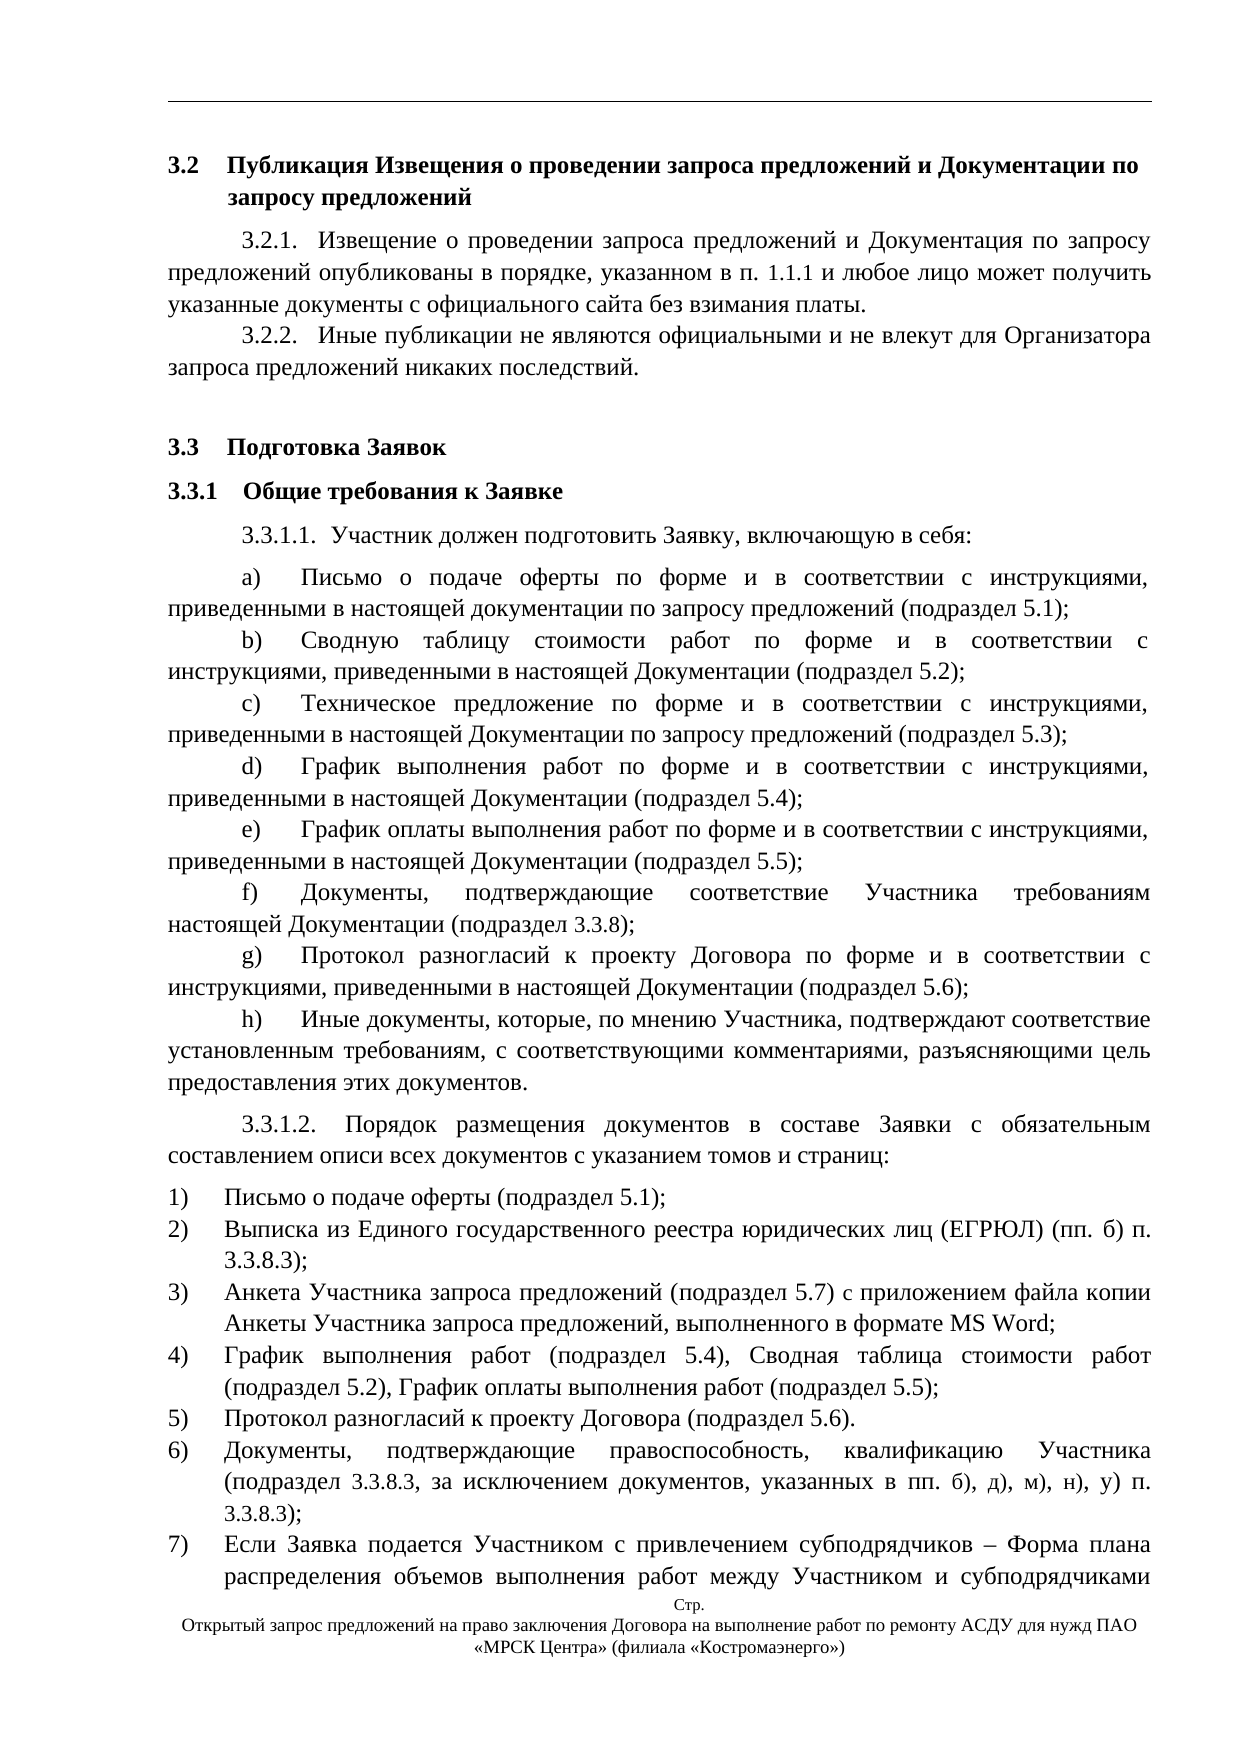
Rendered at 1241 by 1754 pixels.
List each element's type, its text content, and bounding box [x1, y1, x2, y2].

list Иные публикации не являются официальными и не влекут для Организатора запроса предложений никаких последствий. [168, 320, 1152, 381]
subtitle Подготовка Заявок [168, 432, 1152, 460]
list Иные документы, которые, по мнению Участника, подтверждают соответствие установленным требованиям, с соответствующими комментариями, разъясняющими цель предоставления этих документов. [168, 1004, 1152, 1096]
list Протокол разногласий к проекту Договора по форме и в соответствии с инструкциями, приведенными в настоящей Документации (подраздел 5.6); [168, 941, 1151, 1001]
list Извещение о проведении запроса предложений и Документация по запросу предложений опубликованы в порядке, указанном в п. 1.1.1 и любое лицо может получить указанные документы с официального сайта без взимания платы. [168, 226, 1152, 317]
list Сводную таблицу стоимости работ по форме и в соответствии с инструкциями, приведенными в настоящей Документации (подраздел 5.2); [168, 625, 1148, 685]
list График оплаты выполнения работ по форме и в соответствии с инструкциями, приведенными в настоящей Документации (подраздел 5.5); [168, 814, 1149, 874]
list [168, 1529, 1152, 1590]
list Документы, подтверждающие правоспособность, квалификацию Участника (подраздел 3.3.8.3, за исключением документов, указанных в пп. б), е), н), о), ф) п. 3.3.8.3); [168, 1435, 1152, 1527]
list Техническое предложение по форме и в соответствии с инструкциями, приведенными в настоящей Документации по запросу предложений (подраздел 5.3); [168, 688, 1148, 748]
subtitle Публикация Извещения о проведении запроса предложений и Документации по запросу предложений [168, 150, 1152, 210]
list Выписка из Единого государственного реестра юридических лиц (ЕГРЮЛ) (пп. б) п. 3.3.8.3); [168, 1214, 1152, 1274]
list График выполнения работ (подраздел 5.4), Сводная таблица стоимости работ (подраздел 5.2), График оплаты выполнения работ (подраздел 5.5); [168, 1340, 1152, 1400]
list График выполнения работ по форме и в соответствии с инструкциями, приведенными в настоящей Документации (подраздел 5.4); [168, 751, 1149, 811]
list Порядок размещения документов в составе Заявки с обязательным составлением описи всех документов с указанием томов и страниц: [168, 1109, 1152, 1169]
list Письмо о подаче оферты (подраздел 5.1); [168, 1182, 1152, 1211]
subtitle Общие требования к Заявке [168, 476, 1152, 504]
list Участник должен подготовить Заявку, включающую в себя: [168, 520, 1152, 548]
list Анкета Участника запроса предложений (подраздел 5.7) с приложением файла копии Анкеты Участника запроса предложений, выполненного в формате MS Word; [168, 1277, 1152, 1337]
list Письмо о подаче оферты по форме и в соответствии с инструкциями, приведенными в настоящей документации по запросу предложений (подраздел 5.1); [168, 562, 1148, 622]
list Документы, подтверждающие соответствие Участника требованиям настоящей Документации (подраздел 3.3.8); [168, 877, 1151, 938]
list Протокол разногласий к проекту Договора (подраздел 5.6). [168, 1403, 1152, 1432]
